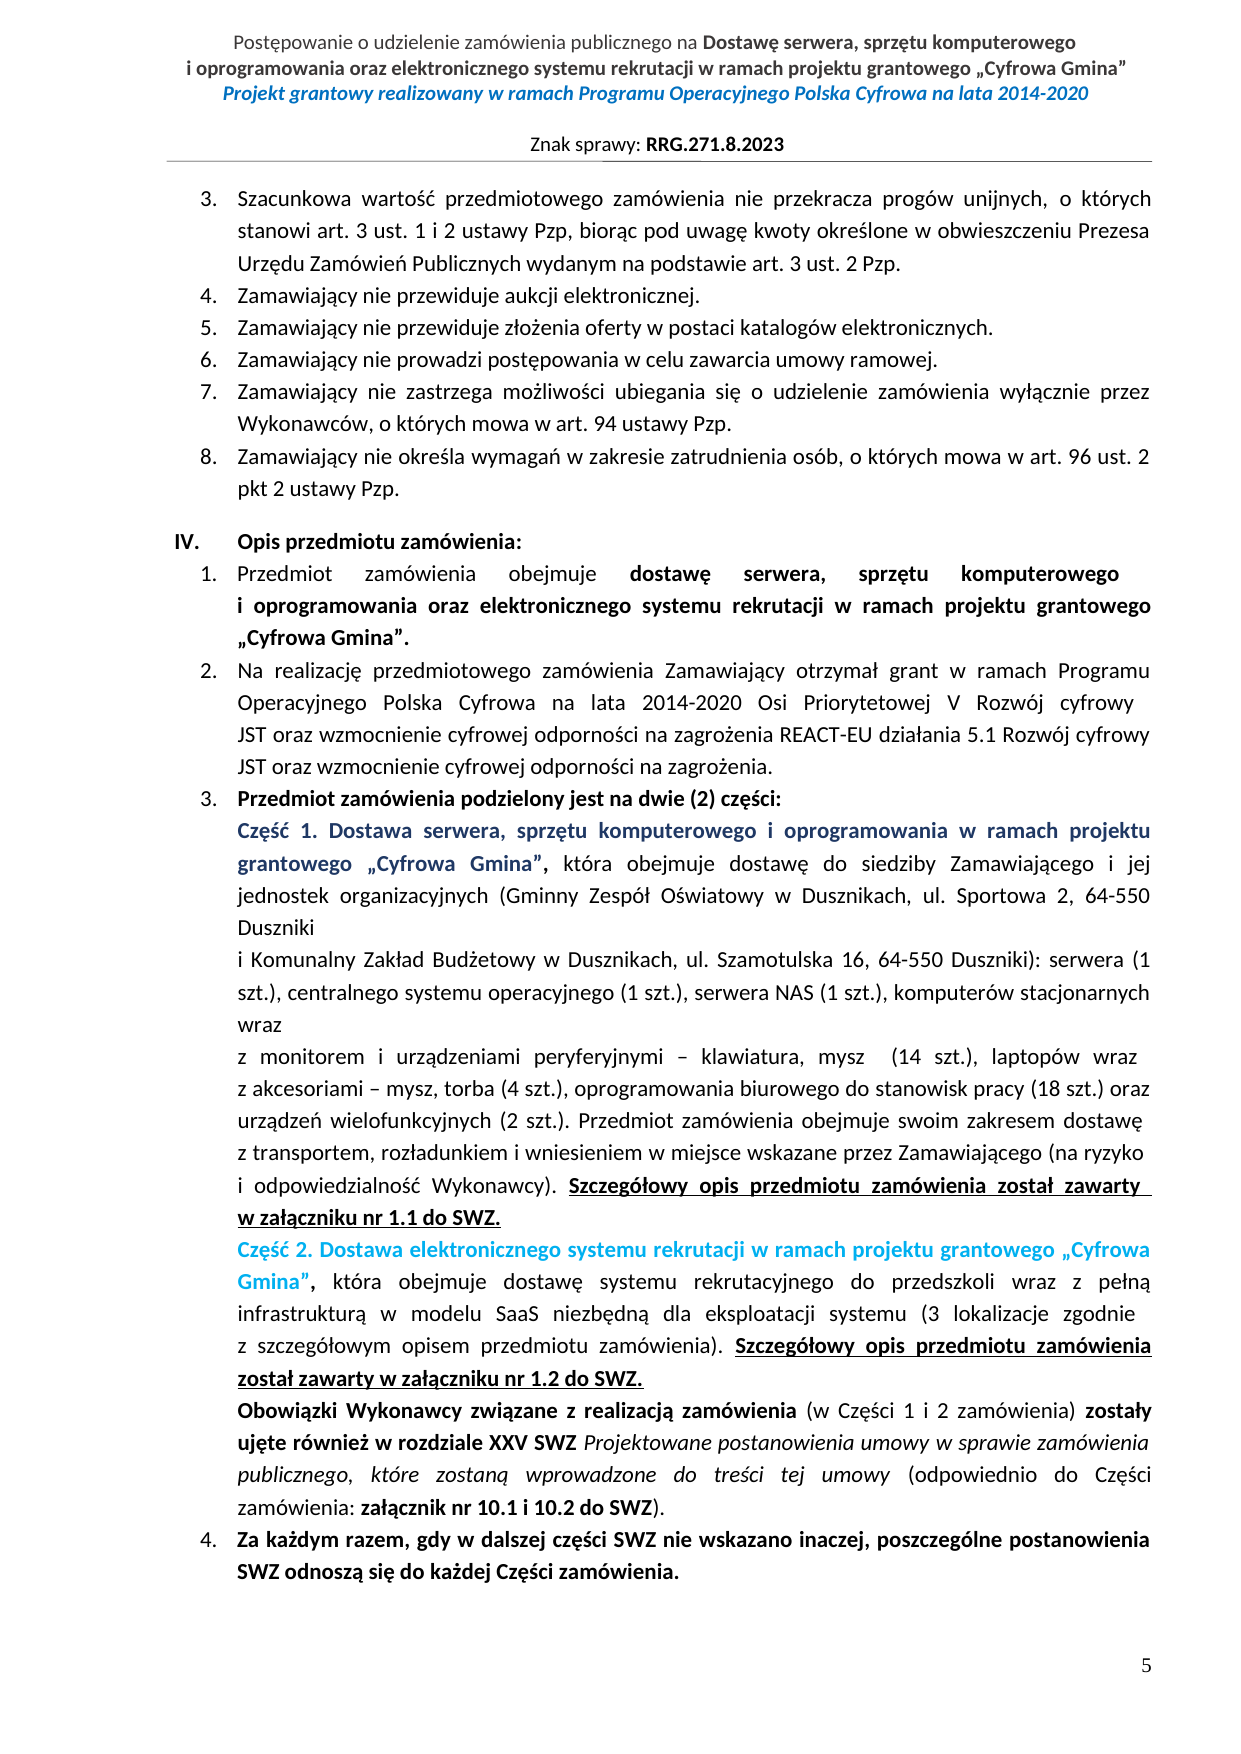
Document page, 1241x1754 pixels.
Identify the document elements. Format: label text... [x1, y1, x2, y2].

list Zamawiający nie określa wymagań w zakresie zatrudnienia osób, o których mowa w art. 96 ust. 2 pkt 2 ustawy Pzp. [200, 442, 1152, 502]
text Obowiązki Wykonawcy związane z realizacją zamówienia (w Części 1 i 2 zamówienia) zostały ujęte również w rozdziale XXV SWZ Projektowane postanowienia umowy w sprawie zamówienia publicznego, które zostaną wprowadzone do treści tej umowy (odpowiednio do Części zamówienia: załącznik nr 10.1 i 10.2 do SWZ). [237, 1396, 1152, 1521]
list Zamawiający nie przewiduje złożenia oferty w postaci katalogów elektronicznych. [200, 313, 1152, 341]
list Na realizację przedmiotowego zamówienia Zamawiający otrzymał grant w ramach Programu Operacyjnego Polska Cyfrowa na lata 2014-2020 Osi Priorytetowej V Rozwój cyfrowy JST oraz wzmocnienie cyfrowej odporności na zagrożenia REACT-EU działania 5.1 Rozwój cyfrowy JST oraz wzmocnienie cyfrowej odporności na zagrożenia. [200, 656, 1152, 780]
list Przedmiot zamówienia obejmuje dostawę serwera, sprzętu komputerowego i oprogramowania oraz elektronicznego systemu rekrutacji w ramach projektu grantowego „Cyfrowa Gmina”. [200, 559, 1152, 652]
list Zamawiający nie zastrzega możliwości ubiegania się o udzielenie zamówienia wyłącznie przez Wykonawców, o których mowa w art. 94 ustawy Pzp. [200, 377, 1152, 438]
text Część 1. Dostawa serwera, sprzętu komputerowego i oprogramowania w ramach projektu grantowego „Cyfrowa Gmina”, która obejmuje dostawę do siedziby Zamawiającego i jej jednostek organizacyjnych (Gminny Zespół Oświatowy w Dusznikach, ul. Sportowa 2, 64-550 Duszniki i Komunalny Zakład Budżetowy w Dusznikach, ul. Szamotulska 16, 64-550 Duszniki): serwera (1 szt.), centralnego systemu operacyjnego (1 szt.), serwera NAS (1 szt.), komputerów stacjonarnych wraz z monitorem i urządzeniami peryferyjnymi – klawiatura, mysz (14 szt.), laptopów wraz z akcesoriami – mysz, torba (4 szt.), oprogramowania biurowego do stanowisk pracy (18 szt.) oraz urządzeń wielofunkcyjnych (2 szt.). Przedmiot zamówienia obejmuje swoim zakresem dostawę z transportem, rozładunkiem i wniesieniem w miejsce wskazane przez Zamawiającego (na ryzyko i odpowiedzialność Wykonawcy). Szczegółowy opis przedmiotu zamówienia został zawarty w załączniku nr 1.1 do SWZ. [237, 817, 1152, 1231]
text Część 2. Dostawa elektronicznego systemu rekrutacji w ramach projektu grantowego „Cyfrowa Gmina”, która obejmuje dostawę systemu rekrutacyjnego do przedszkoli wraz z pełną infrastrukturą w modelu SaaS niezbędną dla eksploatacji systemu (3 lokalizacje zgodnie z szczegółowym opisem przedmiotu zamówienia). Szczegółowy opis przedmiotu zamówienia został zawarty w załączniku nr 1.2 do SWZ. [237, 1235, 1152, 1392]
list Za każdym razem, gdy w dalszej części SWZ nie wskazano inaczej, poszczególne postanowienia SWZ odnoszą się do każdej Części zamówienia. [200, 1525, 1152, 1585]
list Zamawiający nie prowadzi postępowania w celu zawarcia umowy ramowej. [200, 345, 1152, 373]
list Szacunkowa wartość przedmiotowego zamówienia nie przekracza progów unijnych, o których stanowi art. 3 ust. 1 i 2 ustawy Pzp, biorąc pod uwagę kwoty określone w obwieszczeniu Prezesa Urzędu Zamówień Publicznych wydanym na podstawie art. 3 ust. 2 Pzp. [200, 184, 1152, 277]
list Przedmiot zamówienia podzielony jest na dwie (2) części: [200, 784, 1152, 812]
list Zamawiający nie przewiduje aukcji elektronicznej. [200, 281, 1152, 309]
subtitle Opis przedmiotu zamówienia: [200, 527, 1152, 555]
